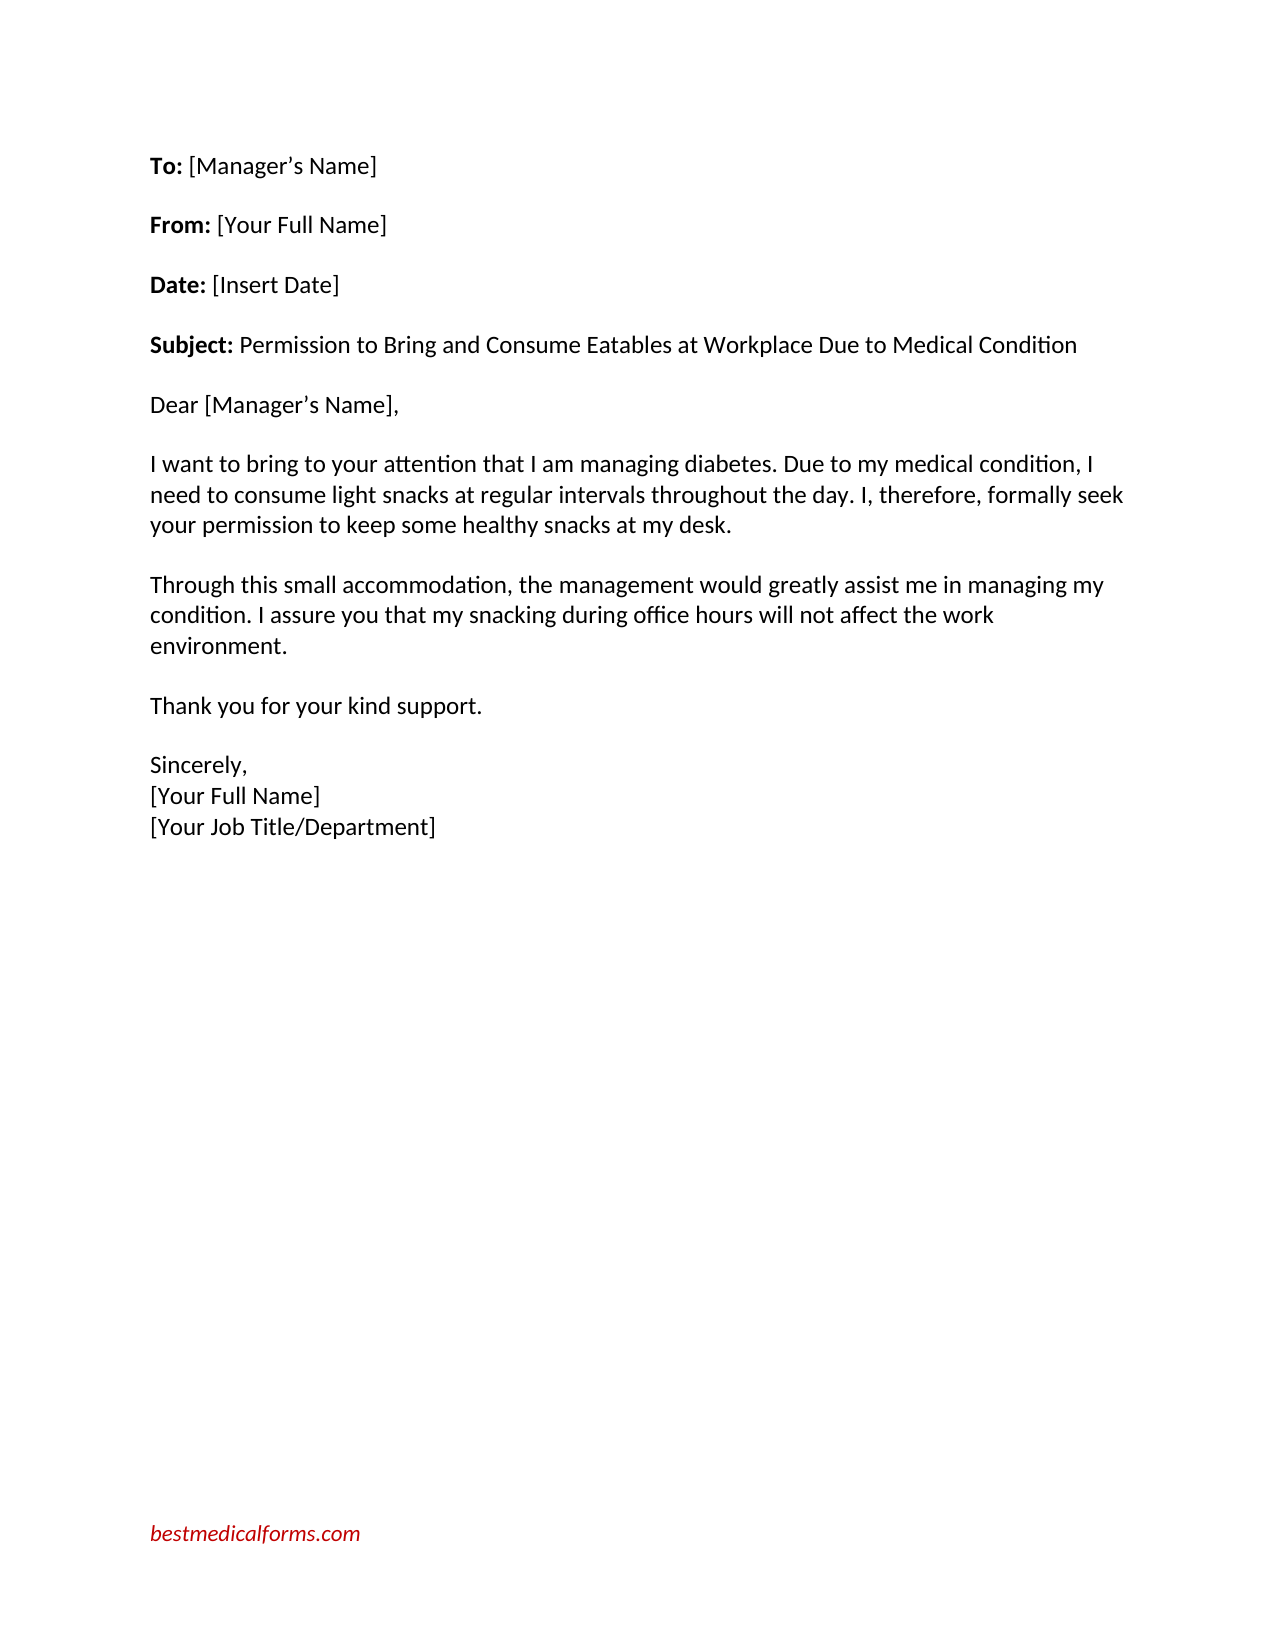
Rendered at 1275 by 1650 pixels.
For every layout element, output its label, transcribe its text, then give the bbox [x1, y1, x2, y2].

text Sincerely, [Your Full Name] [Your Job Title/Department] [150, 749, 1125, 841]
text Thank you for your kind support. [150, 690, 1125, 720]
text Date: [Insert Date] [150, 269, 1125, 300]
text Dear [Manager’s Name], [150, 389, 1125, 419]
text Through this small accommodation, the management would greatly assist me in managing my condition. I assure you that my snacking during office hours will not affect the work environment. [150, 569, 1125, 661]
text I want to bring to your attention that I am managing diabetes. Due to my medical condition, I need to consume light snacks at regular intervals throughout the day. I, therefore, formally seek your permission to keep some healthy snacks at my desk. [150, 448, 1125, 540]
text To: [Manager’s Name] [150, 150, 1125, 181]
text Subject: Permission to Bring and Consume Eatables at Workplace Due to Medical Condition [150, 329, 1125, 359]
text From: [Your Full Name] [150, 210, 1125, 240]
